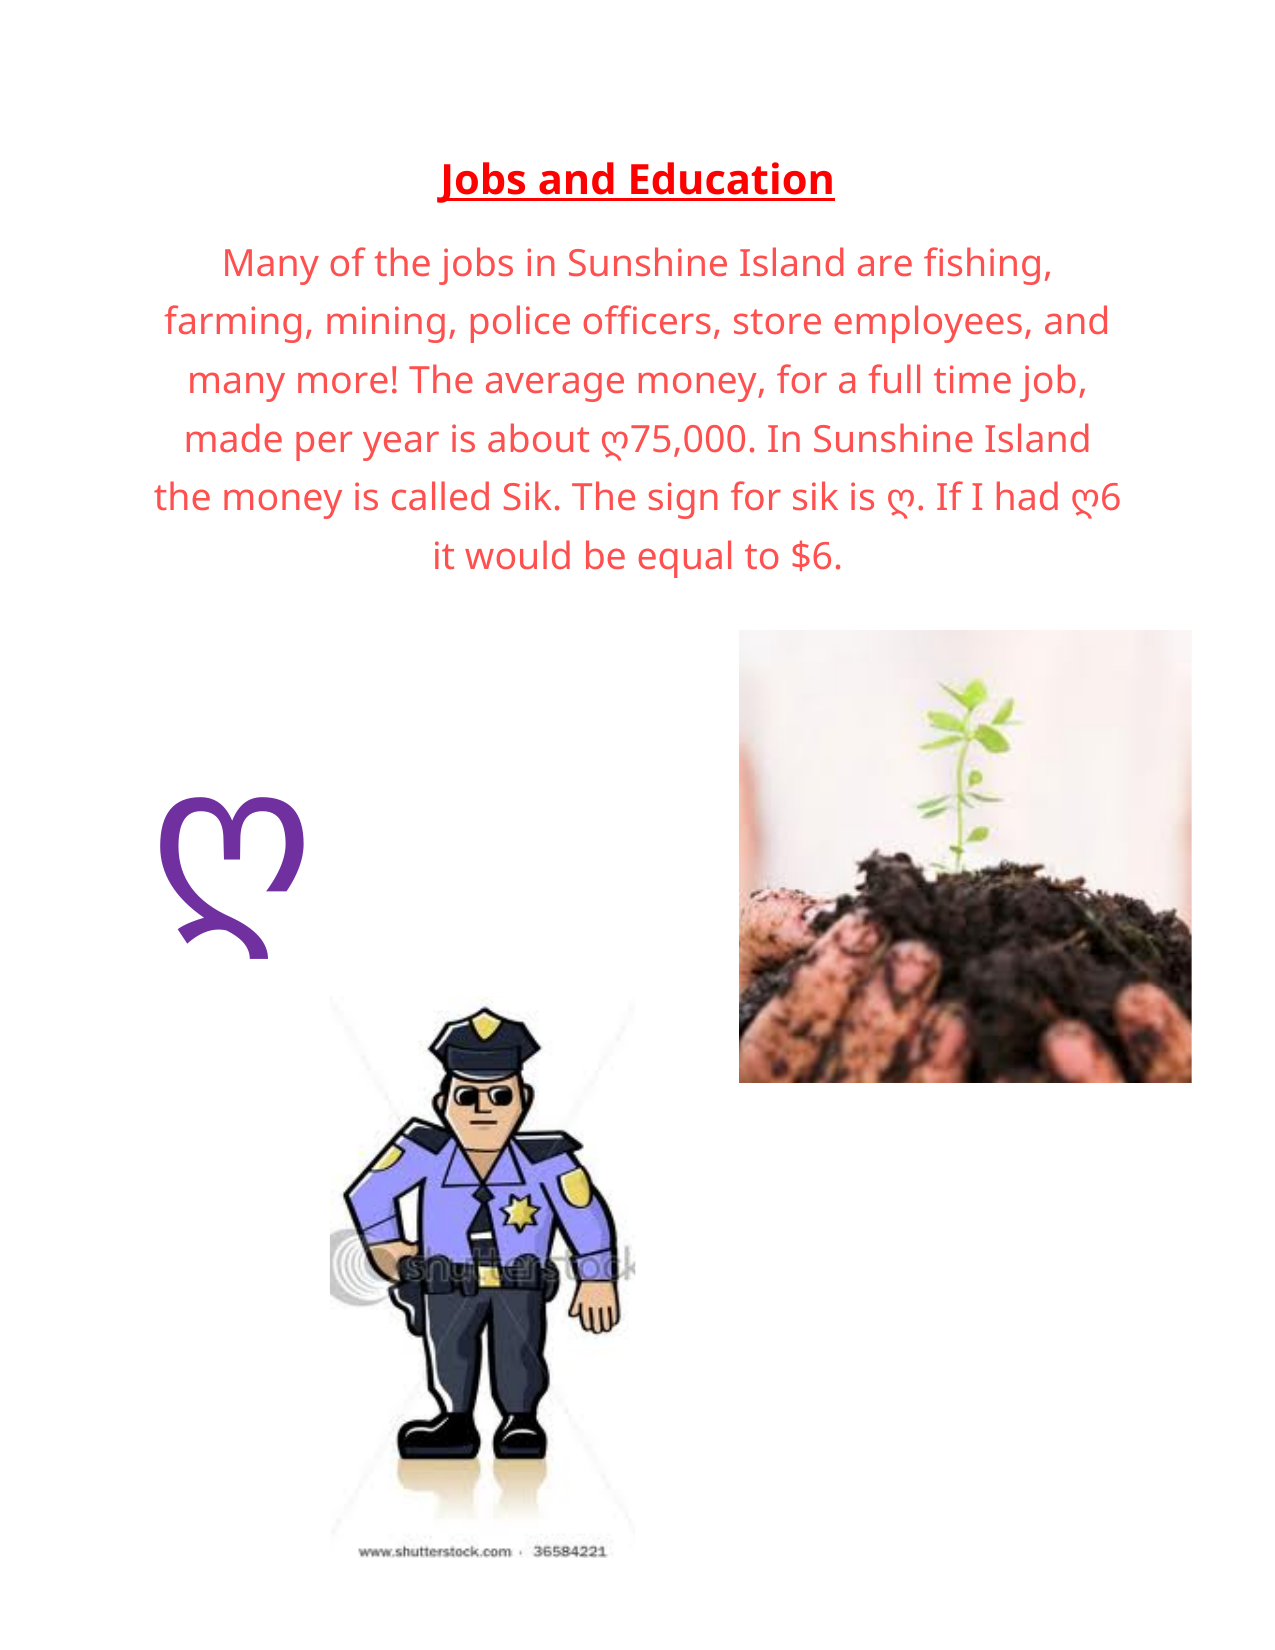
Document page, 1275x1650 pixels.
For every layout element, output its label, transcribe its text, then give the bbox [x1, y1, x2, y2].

text ღ [150, 688, 739, 972]
text Many of the jobs in Sunshine Island are fishing, farming, mining, police officers, store employees, and many more! The average money, for a full time job, made per year is about ღ75,000. In Sunshine Island the money is called Sik. The sign for sik is ღ. If I had ღ6 it would be equal to $6. [150, 236, 1125, 580]
picture [739, 630, 1192, 1083]
picture [329, 996, 636, 1558]
text Jobs and Education [150, 150, 1125, 207]
